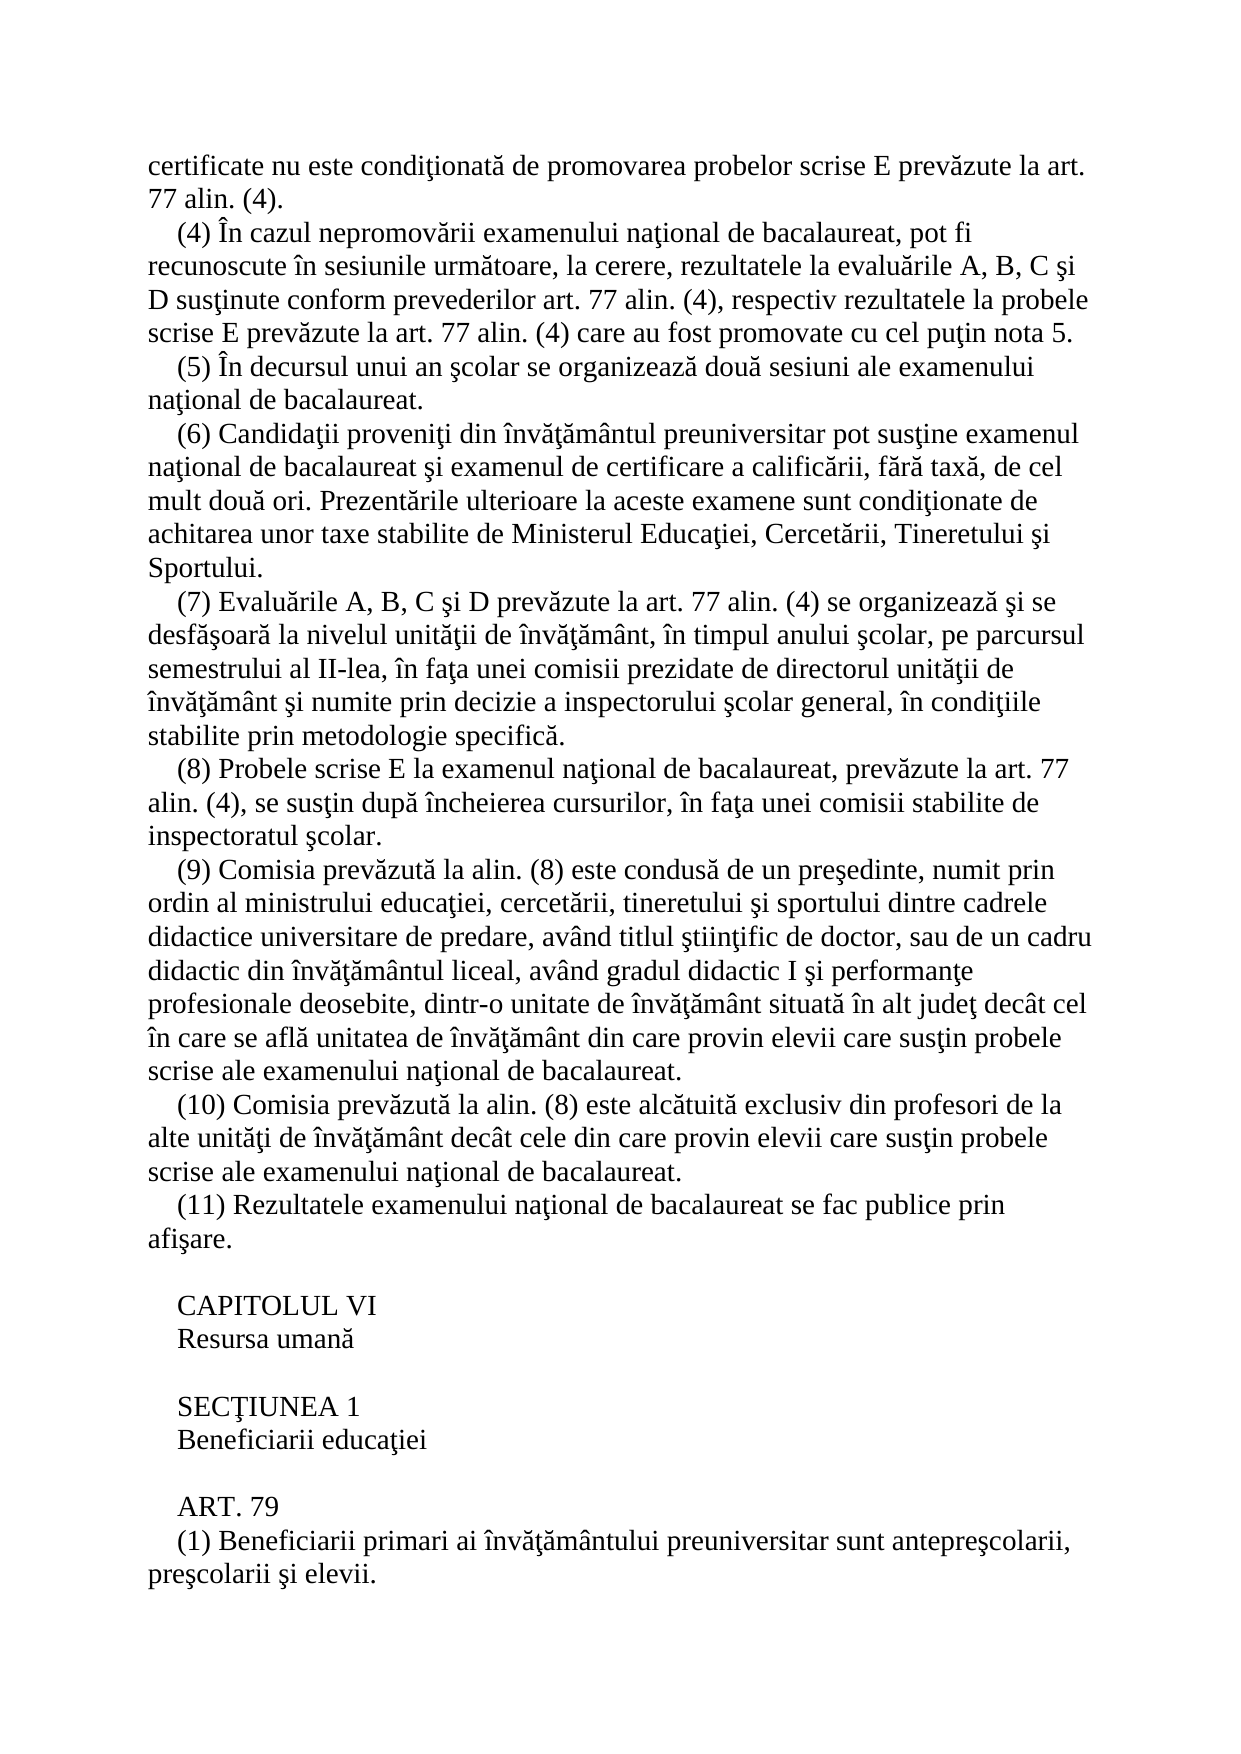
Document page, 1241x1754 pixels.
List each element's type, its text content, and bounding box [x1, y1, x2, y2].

text (10) Comisia prevăzută la alin. (8) este alcătuită exclusiv din profesori de la alte unităţi de învăţământ decât cele din care provin elevii care susţin probele scrise ale examenului naţional de bacalaureat. [148, 1087, 1093, 1187]
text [148, 148, 1093, 215]
text (11) Rezultatele examenului naţional de bacalaureat se fac publice prin afişare. [148, 1187, 1093, 1254]
text (5) În decursul unui an şcolar se organizează două sesiuni ale examenului naţional de bacalaureat. [148, 349, 1093, 416]
text SECŢIUNEA 1 [148, 1389, 1093, 1422]
text Resursa umană [148, 1322, 1093, 1355]
text (4) În cazul nepromovării examenului naţional de bacalaureat, pot fi recunoscute în sesiunile următoare, la cerere, rezultatele la evaluările A, B, C şi D susţinute conform prevederilor art. 77 alin. (4), respectiv rezultatele la probele scrise E prevăzute la art. 77 alin. (4) care au fost promovate cu cel puţin nota 5. [148, 215, 1093, 349]
text (8) Probele scrise E la examenul naţional de bacalaureat, prevăzute la art. 77 alin. (4), se susţin după încheierea cursurilor, în faţa unei comisii stabilite de inspectoratul şcolar. [148, 751, 1093, 852]
text (9) Comisia prevăzută la alin. (8) este condusă de un preşedinte, numit prin ordin al ministrului educaţiei, cercetării, tineretului şi sportului dintre cadrele didactice universitare de predare, având titlul ştiinţific de doctor, sau de un cadru didactic din învăţământul liceal, având gradul didactic I şi performanţe profesionale deosebite, dintr-o unitate de învăţământ situată în alt judeţ decât cel în care se află unitatea de învăţământ din care provin elevii care susţin probele scrise ale examenului naţional de bacalaureat. [148, 852, 1093, 1087]
text ART. 79 [148, 1489, 1093, 1523]
text (7) Evaluările A, B, C şi D prevăzute la art. 77 alin. (4) se organizează şi se desfăşoară la nivelul unităţii de învăţământ, în timpul anului şcolar, pe parcursul semestrului al II-lea, în faţa unei comisii prezidate de directorul unităţii de învăţământ şi numite prin decizie a inspectorului şcolar general, în condiţiile stabilite prin metodologie specifică. [148, 584, 1093, 751]
text CAPITOLUL VI [148, 1288, 1093, 1322]
text (1) Beneficiarii primari ai învăţământului preuniversitar sunt antepreşcolarii, preşcolarii şi elevii. [148, 1523, 1093, 1590]
text Beneficiarii educaţiei [148, 1422, 1093, 1456]
text (6) Candidaţii proveniţi din învăţământul preuniversitar pot susţine examenul naţional de bacalaureat şi examenul de certificare a calificării, fără taxă, de cel mult două ori. Prezentările ulterioare la aceste examene sunt condiţionate de achitarea unor taxe stabilite de Ministerul Educaţiei, Cercetării, Tineretului şi Sportului. [148, 416, 1093, 584]
